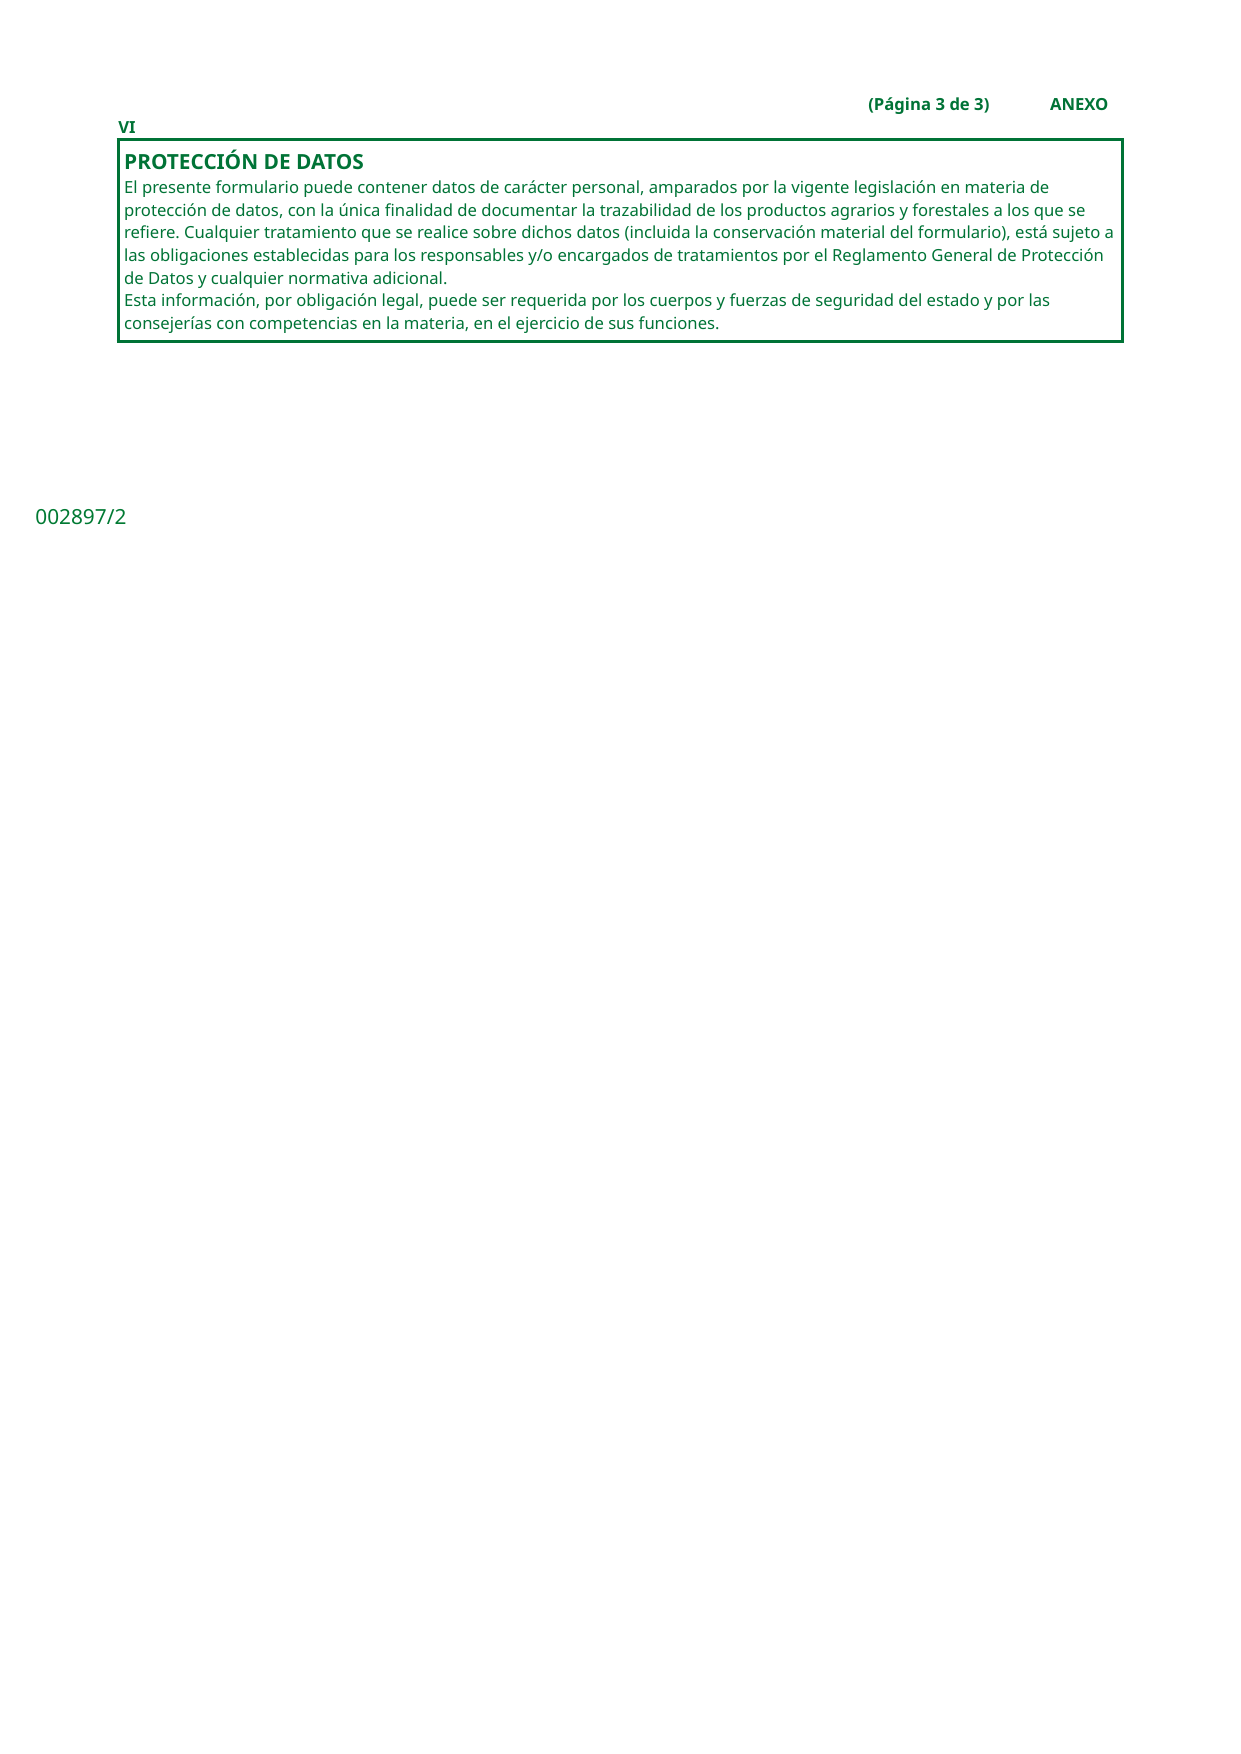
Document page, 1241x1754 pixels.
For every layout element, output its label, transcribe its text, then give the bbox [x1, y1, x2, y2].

table_header PROTECCIÓN DE DATOS El presente formulario puede contener datos de carácter personal, amparados por la vigente legislación en materia de protección de datos, con la única finalidad de documentar la trazabilidad de los productos agrarios y forestales a los que se refiere. Cualquier tratamiento que se realice sobre dichos datos (incluida la conservación material del formulario), está sujeto a las obligaciones establecidas para los responsables y/o encargados de tratamientos por el Reglamento General de Protección de Datos y cualquier normativa adicional. Esta información, por obligación legal, puede ser requerida por los cuerpos y fuerzas de seguridad del estado y por las consejerías con competencias en la materia, en el ejercicio de sus funciones. [120, 141, 1121, 340]
